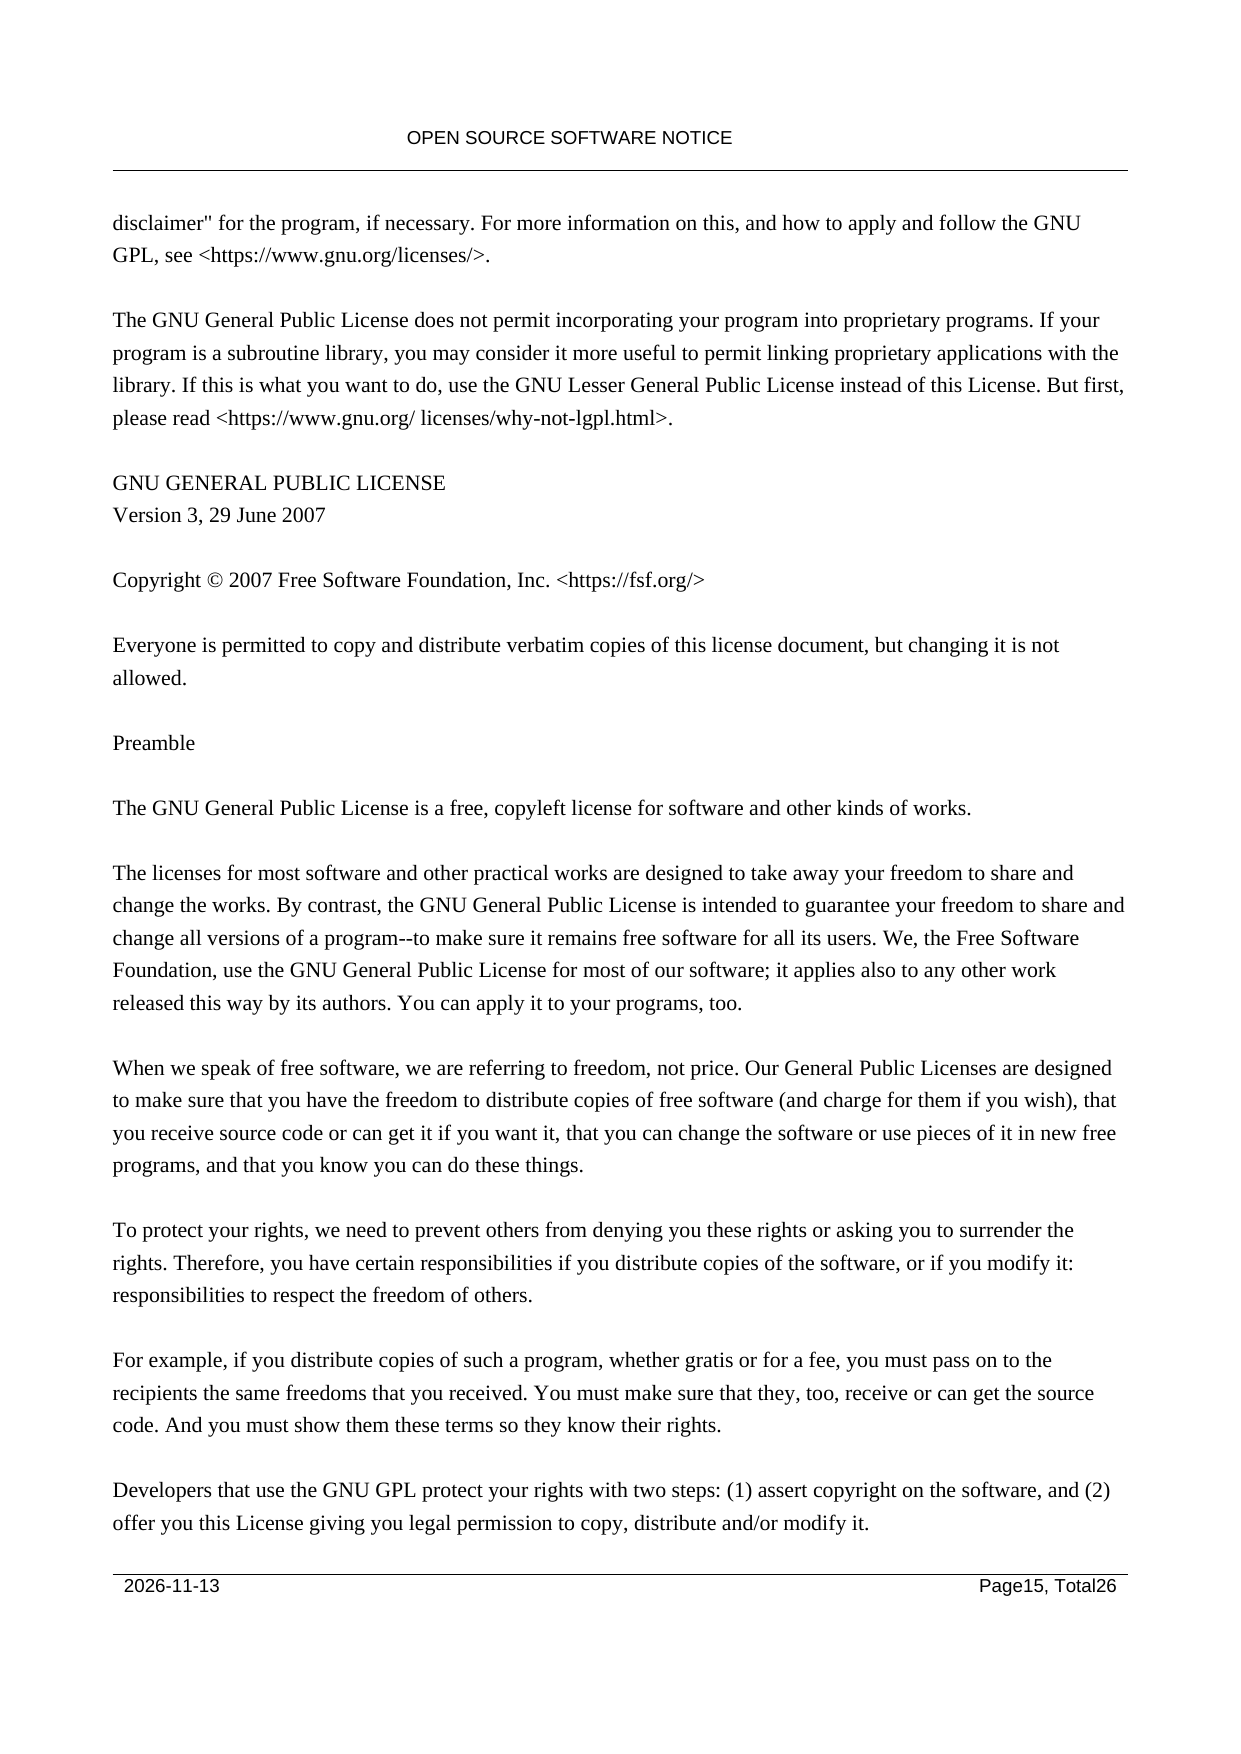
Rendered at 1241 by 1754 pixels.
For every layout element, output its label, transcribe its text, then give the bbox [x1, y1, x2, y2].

text The GNU General Public License does not permit incorporating your program into proprietary programs. If your program is a subroutine library, you may consider it more useful to permit linking proprietary applications with the library. If this is what you want to do, use the GNU Lesser General Public License instead of this License. But first, please read <https://www.gnu.org/ licenses/why-not-lgpl.html>. GNU GENERAL PUBLIC LICENSE [112, 304, 1128, 499]
text Everyone is permitted to copy and distribute verbatim copies of this license document, but changing it is not allowed. [112, 629, 1128, 694]
text To protect your rights, we need to prevent others from denying you these rights or asking you to surrender the rights. Therefore, you have certain responsibilities if you distribute copies of the software, or if you modify it: responsibilities to respect the freedom of others. [112, 1214, 1128, 1311]
text Version 3, 29 June 2007 [112, 499, 1128, 531]
text For example, if you distribute copies of such a program, whether gratis or for a fee, you must pass on to the recipients the same freedoms that you received. You must make sure that they, too, receive or can get the source code. And you must show them these terms so they know their rights. [112, 1344, 1128, 1441]
text Copyright © 2007 Free Software Foundation, Inc. <https://fsf.org/> [112, 564, 1128, 596]
text When we speak of free software, we are referring to freedom, not price. Our General Public Licenses are designed to make sure that you have the freedom to distribute copies of free software (and charge for them if you wish), that you receive source code or can get it if you want it, that you can change the software or use pieces of it in new free programs, and that you know you can do these things. [112, 1051, 1128, 1181]
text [112, 206, 1128, 271]
text The GNU General Public License is a free, copyleft license for software and other kinds of works. [112, 791, 1128, 824]
text The licenses for most software and other practical works are designed to take away your freedom to share and change the works. By contrast, the GNU General Public License is intended to guarantee your freedom to share and change all versions of a program--to make sure it remains free software for all its users. We, the Free Software Foundation, use the GNU General Public License for most of our software; it applies also to any other work released this way by its authors. You can apply it to your programs, too. [112, 856, 1128, 1019]
text Developers that use the GNU GPL protect your rights with two steps: (1) assert copyright on the software, and (2) offer you this License giving you legal permission to copy, distribute and/or modify it. [112, 1474, 1128, 1539]
text Preamble [112, 726, 1128, 759]
